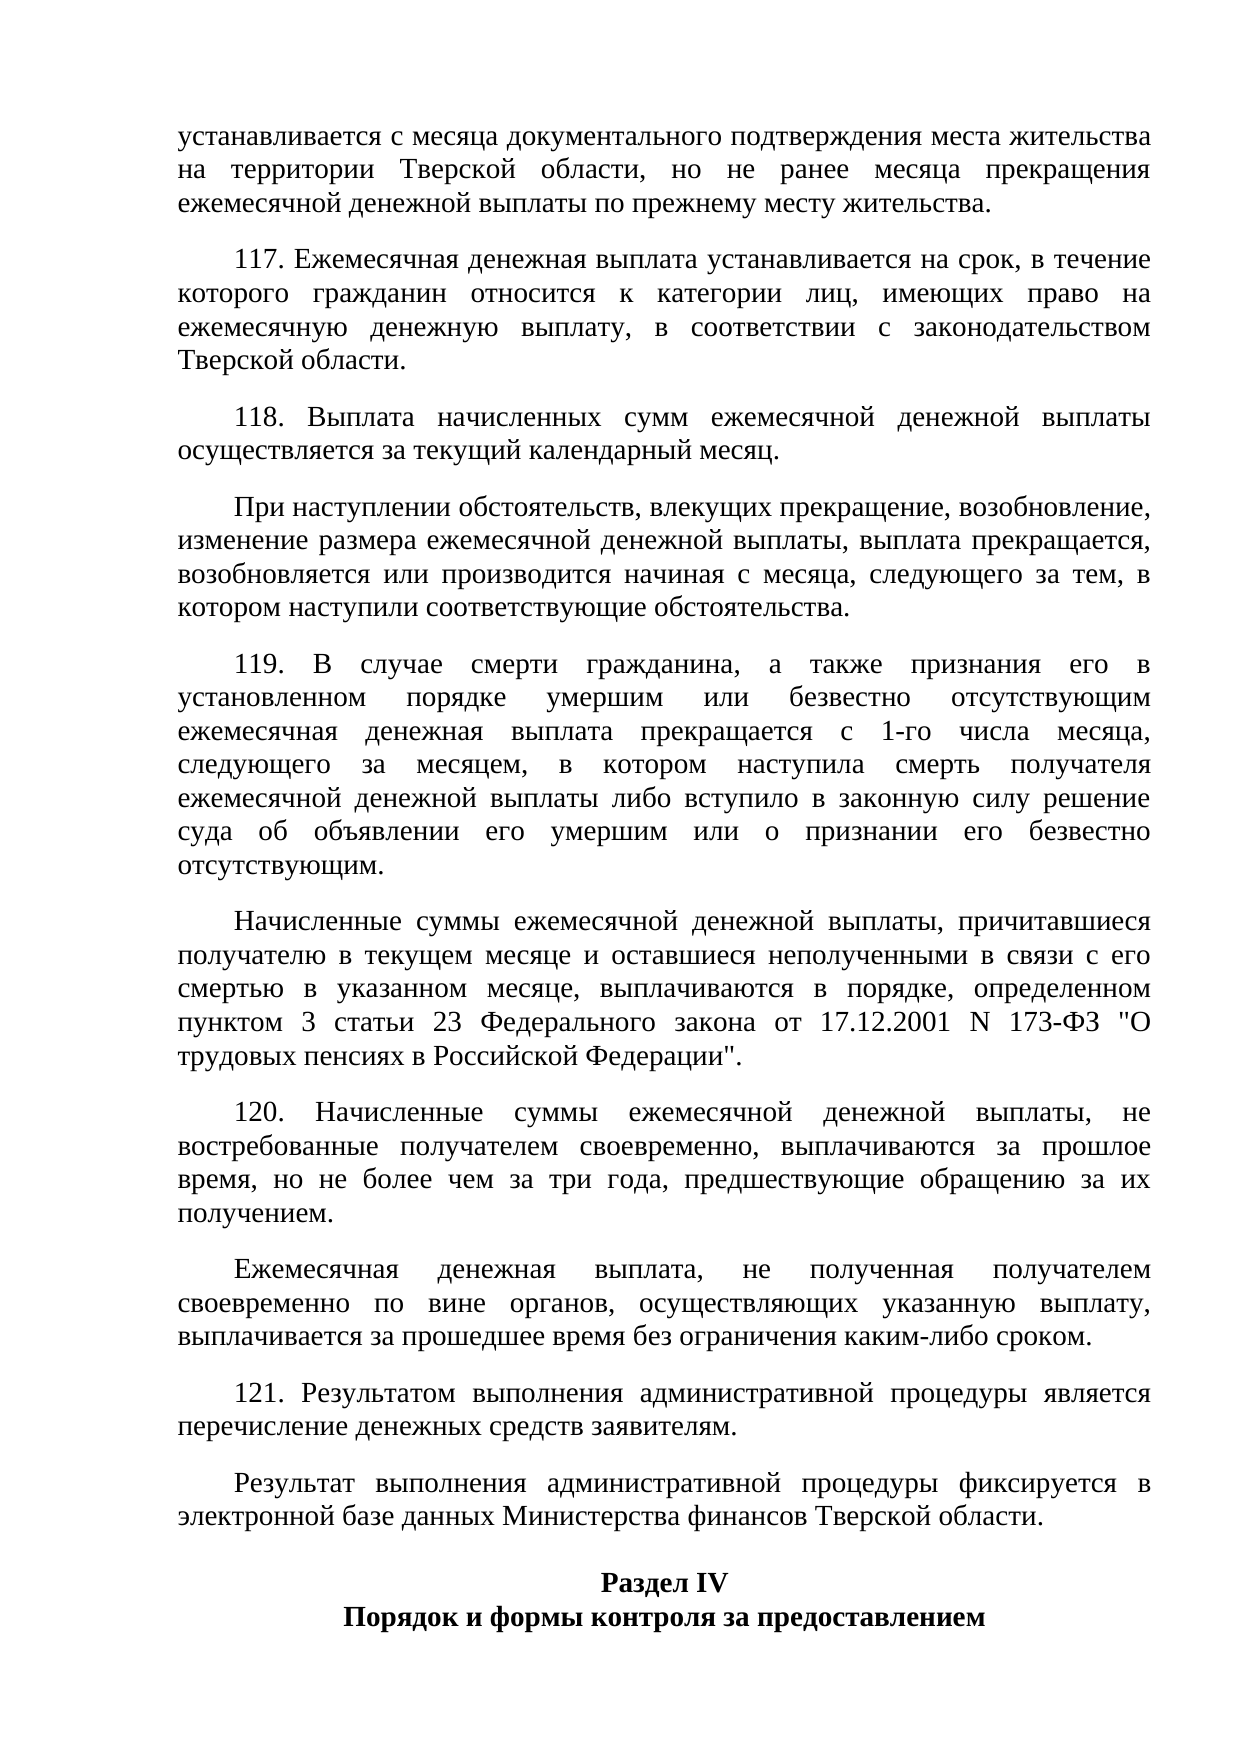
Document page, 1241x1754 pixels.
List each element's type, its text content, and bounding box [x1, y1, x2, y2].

text Раздел IV [177, 1565, 1152, 1599]
text Порядок и формы контроля за предоставлением [177, 1599, 1152, 1632]
text 118. Выплата начисленных сумм ежемесячной денежной выплаты осуществляется за текущий календарный месяц. [177, 399, 1152, 466]
text 120. Начисленные суммы ежемесячной денежной выплаты, не востребованные получателем своевременно, выплачиваются за прошлое время, но не более чем за три года, предшествующие обращению за их получением. [177, 1094, 1152, 1228]
text Ежемесячная денежная выплата, не полученная получателем своевременно по вине органов, осуществляющих указанную выплату, выплачивается за прошедшее время без ограничения каким-либо сроком. [177, 1251, 1152, 1352]
text При наступлении обстоятельств, влекущих прекращение, возобновление, изменение размера ежемесячной денежной выплаты, выплата прекращается, возобновляется или производится начиная с месяца, следующего за тем, в котором наступили соответствующие обстоятельства. [177, 489, 1152, 623]
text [177, 118, 1152, 219]
text Начисленные суммы ежемесячной денежной выплаты, причитавшиеся получателю в текущем месяце и оставшиеся неполученными в связи с его смертью в указанном месяце, выплачиваются в порядке, определенном пунктом 3 статьи 23 Федерального закона от 17.12.2001 N 173-ФЗ "О трудовых пенсиях в Российской Федерации". [177, 903, 1152, 1071]
text 119. В случае смерти гражданина, а также признания его в установленном порядке умершим или безвестно отсутствующим ежемесячная денежная выплата прекращается с 1-го числа месяца, следующего за месяцем, в котором наступила смерть получателя ежемесячной денежной выплаты либо вступило в законную силу решение суда об объявлении его умершим или о признании его безвестно отсутствующим. [177, 646, 1152, 881]
text 117. Ежемесячная денежная выплата устанавливается на срок, в течение которого гражданин относится к категории лиц, имеющих право на ежемесячную денежную выплату, в соответствии с законодательством Тверской области. [177, 242, 1152, 376]
text Результат выполнения административной процедуры фиксируется в электронной базе данных Министерства финансов Тверской области. [177, 1465, 1152, 1532]
text 121. Результатом выполнения административной процедуры является перечисление денежных средств заявителям. [177, 1375, 1152, 1442]
